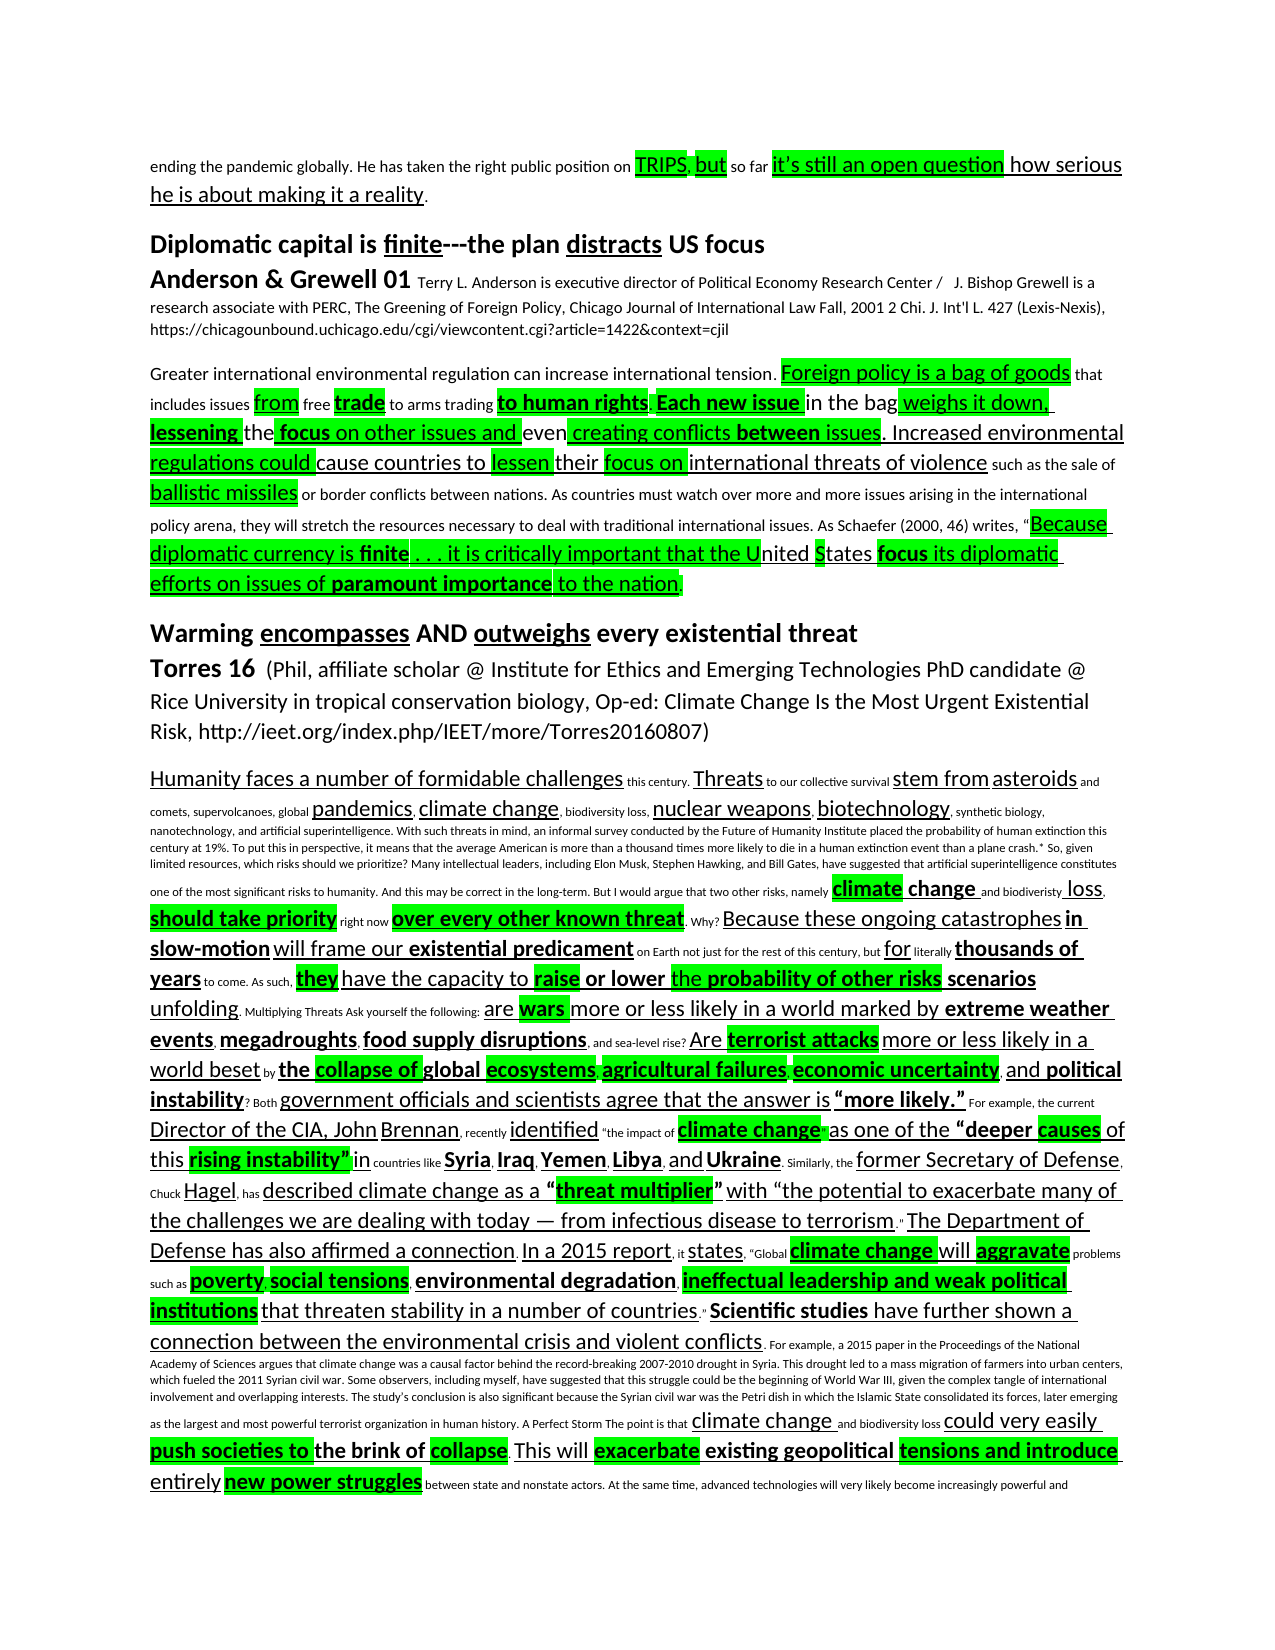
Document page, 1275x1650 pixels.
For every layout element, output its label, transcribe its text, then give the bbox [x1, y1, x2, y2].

text Greater international environmental regulation can increase international tension. Foreign policy is a bag of goods that includes issues from free trade to arms trading to human rights. Each new issue in the bag weighs it down, lessening the focus on other issues and even creating conflicts between issues. Increased environmental regulations could cause countries to lessen their focus on international threats of violence such as the sale of ballistic missiles or border conflicts between nations. As countries must watch over more and more issues arising in the international policy arena, they will stretch the resources necessary to deal with traditional international issues. As Schaefer (2000, 46) writes, “Because diplomatic currency is finite . . . it is critically important that the United States focus its diplomatic efforts on issues of paramount importance to the nation. [150, 358, 1125, 597]
text Anderson & Grewell 01 Terry L. Anderson is executive director of Political Economy Research Center / J. Bishop Grewell is a research associate with PERC, The Greening of Foreign Policy, Chicago Journal of International Law Fall, 2001 2 Chi. J. Int'l L. 427 (Lexis-Nexis), https://chicagounbound.uchicago.edu/cgi/viewcontent.cgi?article=1422&context=cjil [150, 263, 1125, 339]
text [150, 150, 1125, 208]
text Torres 16 (Phil, affiliate scholar @ Institute for Ethics and Emerging Technologies PhD candidate @ Rice University in tropical conservation biology, Op-ed: Climate Change Is the Most Urgent Existential Risk, http://ieet.org/index.php/IEET/more/Torres20160807) [150, 652, 1125, 745]
subtitle Diplomatic capital is finite---the plan distracts US focus [150, 227, 1125, 260]
subtitle Warming encompasses AND outweighs every existential threat [150, 616, 1125, 649]
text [150, 764, 1125, 1495]
